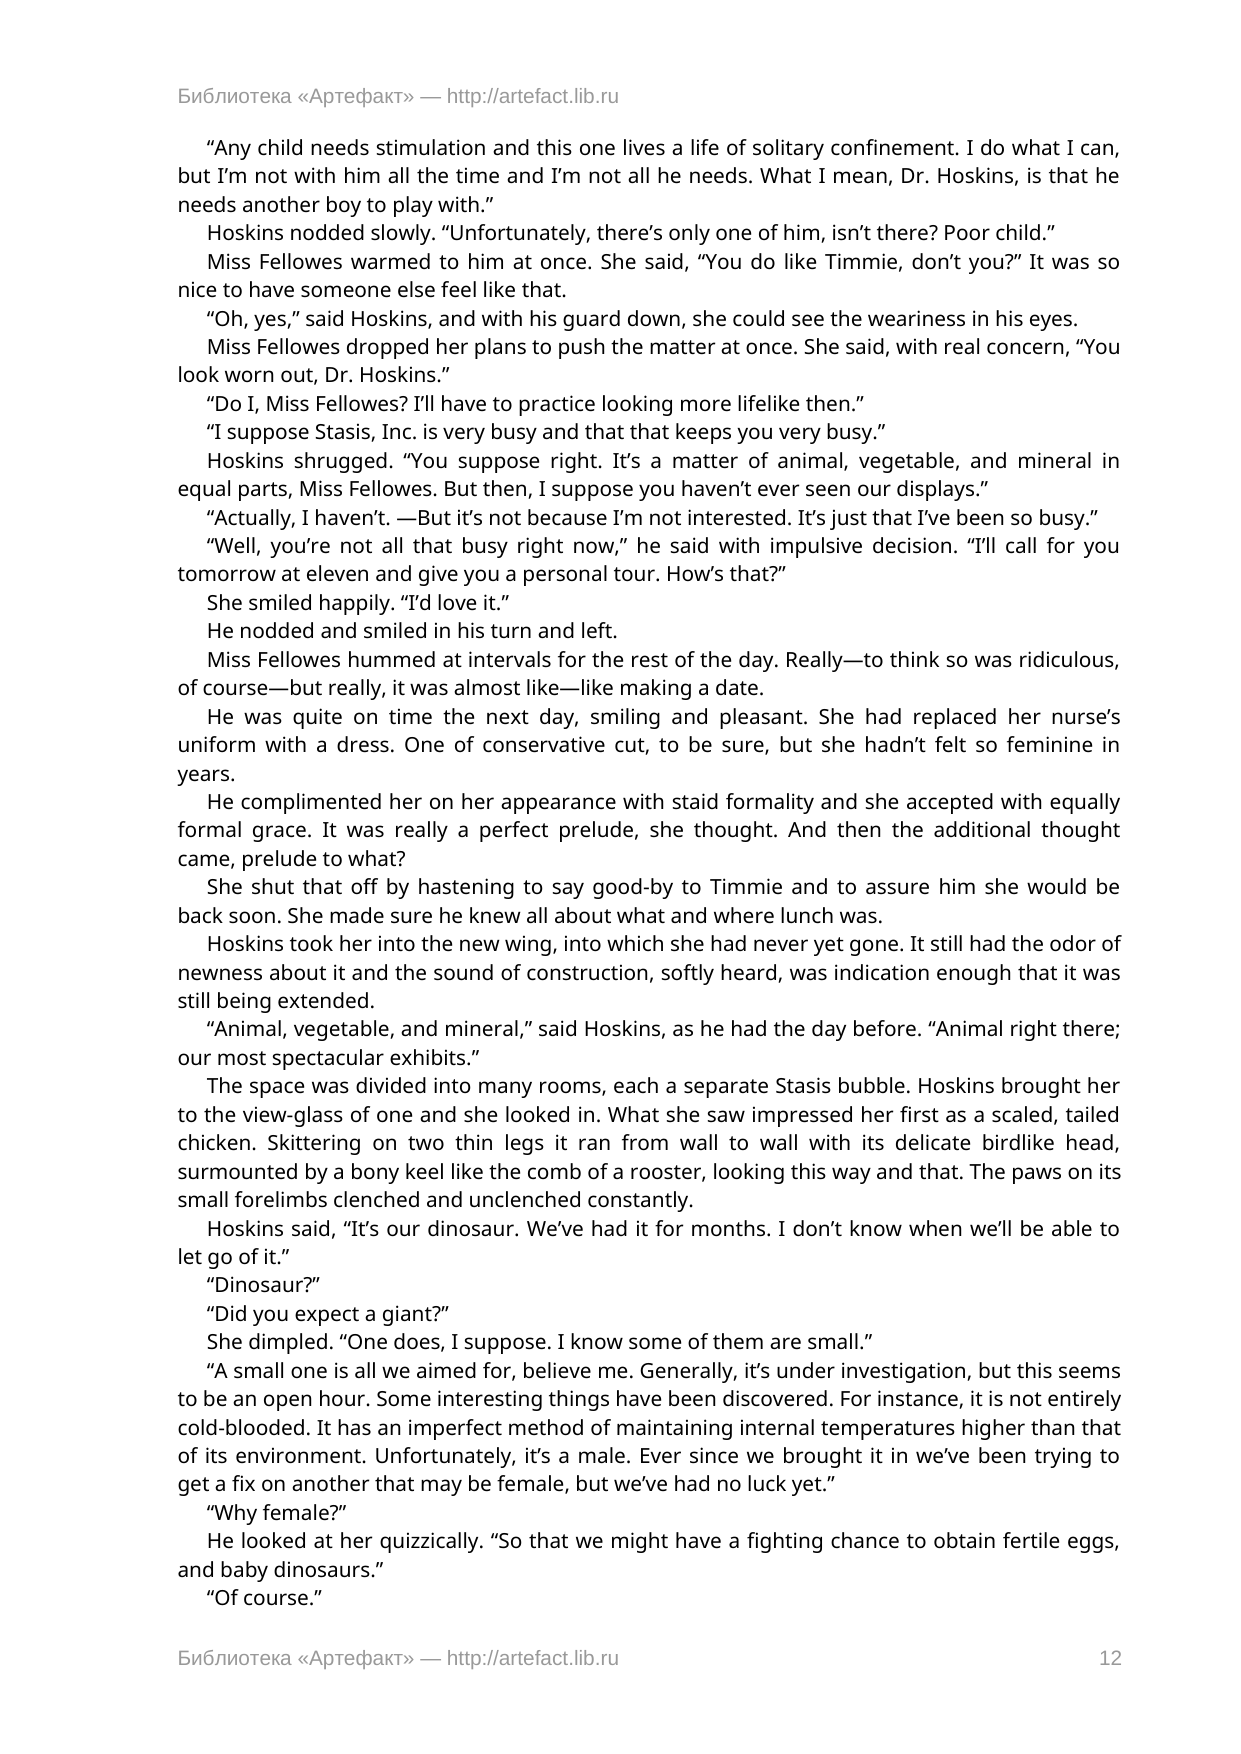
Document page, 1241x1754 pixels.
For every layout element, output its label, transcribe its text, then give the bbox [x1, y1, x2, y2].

text “Dinosaur?” [177, 1271, 1122, 1299]
text “I suppose Stasis, Inc. is very busy and that that keeps you very busy.” [177, 417, 1122, 446]
text Miss Fellowes warmed to him at once. She said, “You do like Timmie, don’t you?” It was so nice to have someone else feel like that. [177, 247, 1122, 304]
text He complimented her on her appearance with staid formality and she accepted with equally formal grace. It was really a perfect prelude, she thought. And then the additional thought came, prelude to what? [177, 787, 1122, 872]
text He was quite on time the next day, smiling and pleasant. She had replaced her nurse’s uniform with a dress. One of conservative cut, to be sure, but she hadn’t felt so feminine in years. [177, 702, 1122, 787]
text She dimpled. “One does, I suppose. I know some of them are small.” [177, 1327, 1122, 1356]
text He looked at her quizzically. “So that we might have a fighting chance to obtain fertile eggs, and baby dinosaurs.” [177, 1526, 1122, 1583]
text “Animal, vegetable, and mineral,” said Hoskins, as he had the day before. “Animal right there; our most spectacular exhibits.” [177, 1014, 1122, 1071]
text “Oh, yes,” said Hoskins, and with his guard down, she could see the weariness in his eyes. [177, 304, 1122, 332]
text He nodded and smiled in his turn and left. [177, 616, 1122, 645]
text The space was divided into many rooms, each a separate Stasis bubble. Hoskins brought her to the view-glass of one and she looked in. What she saw impressed her first as a scaled, tailed chicken. Skittering on two thin legs it ran from wall to wall with its delicate birdlike head, surmounted by a bony keel like the comb of a rooster, looking this way and that. The paws on its small forelimbs clenched and unclenched constantly. [177, 1071, 1122, 1214]
text “Any child needs stimulation and this one lives a life of solitary confinement. I do what I can, but I’m not with him all the time and I’m not all he needs. What I mean, Dr. Hoskins, is that he needs another boy to play with.” [177, 133, 1122, 218]
text Hoskins said, “It’s our dinosaur. We’ve had it for months. I don’t know when we’ll be able to let go of it.” [177, 1214, 1122, 1271]
text Miss Fellowes hummed at intervals for the rest of the day. Really—to think so was ridiculous, of course—but really, it was almost like—like making a date. [177, 645, 1122, 702]
text Hoskins nodded slowly. “Unfortunately, there’s only one of him, isn’t there? Poor child.” [177, 218, 1122, 247]
text She shut that off by hastening to say good-by to Timmie and to assure him she would be back soon. She made sure he knew all about what and where lunch was. [177, 872, 1122, 929]
text “Do I, Miss Fellowes? I’ll have to practice looking more lifelike then.” [177, 389, 1122, 417]
text She smiled happily. “I’d love it.” [177, 588, 1122, 616]
text “Well, you’re not all that busy right now,” he said with impulsive decision. “I’ll call for you tomorrow at eleven and give you a personal tour. How’s that?” [177, 531, 1122, 588]
text “A small one is all we aimed for, believe me. Generally, it’s under investigation, but this seems to be an open hour. Some interesting things have been discovered. For instance, it is not entirely cold-blooded. It has an imperfect method of maintaining internal temperatures higher than that of its environment. Unfortunately, it’s a male. Ever since we brought it in we’ve been trying to get a fix on another that may be female, but we’ve had no luck yet.” [177, 1356, 1122, 1498]
text “Actually, I haven’t. —But it’s not because I’m not interested. It’s just that I’ve been so busy.” [177, 503, 1122, 531]
text Hoskins took her into the new wing, into which she had never yet gone. It still had the odor of newness about it and the sound of construction, softly heard, was indication enough that it was still being extended. [177, 929, 1122, 1014]
text Hoskins shrugged. “You suppose right. It’s a matter of animal, vegetable, and mineral in equal parts, Miss Fellowes. But then, I suppose you haven’t ever seen our displays.” [177, 446, 1122, 503]
text “Why female?” [177, 1498, 1122, 1526]
text Miss Fellowes dropped her plans to push the matter at once. She said, with real concern, “You look worn out, Dr. Hoskins.” [177, 332, 1122, 389]
text “Of course.” [177, 1583, 1122, 1612]
text “Did you expect a giant?” [177, 1299, 1122, 1327]
